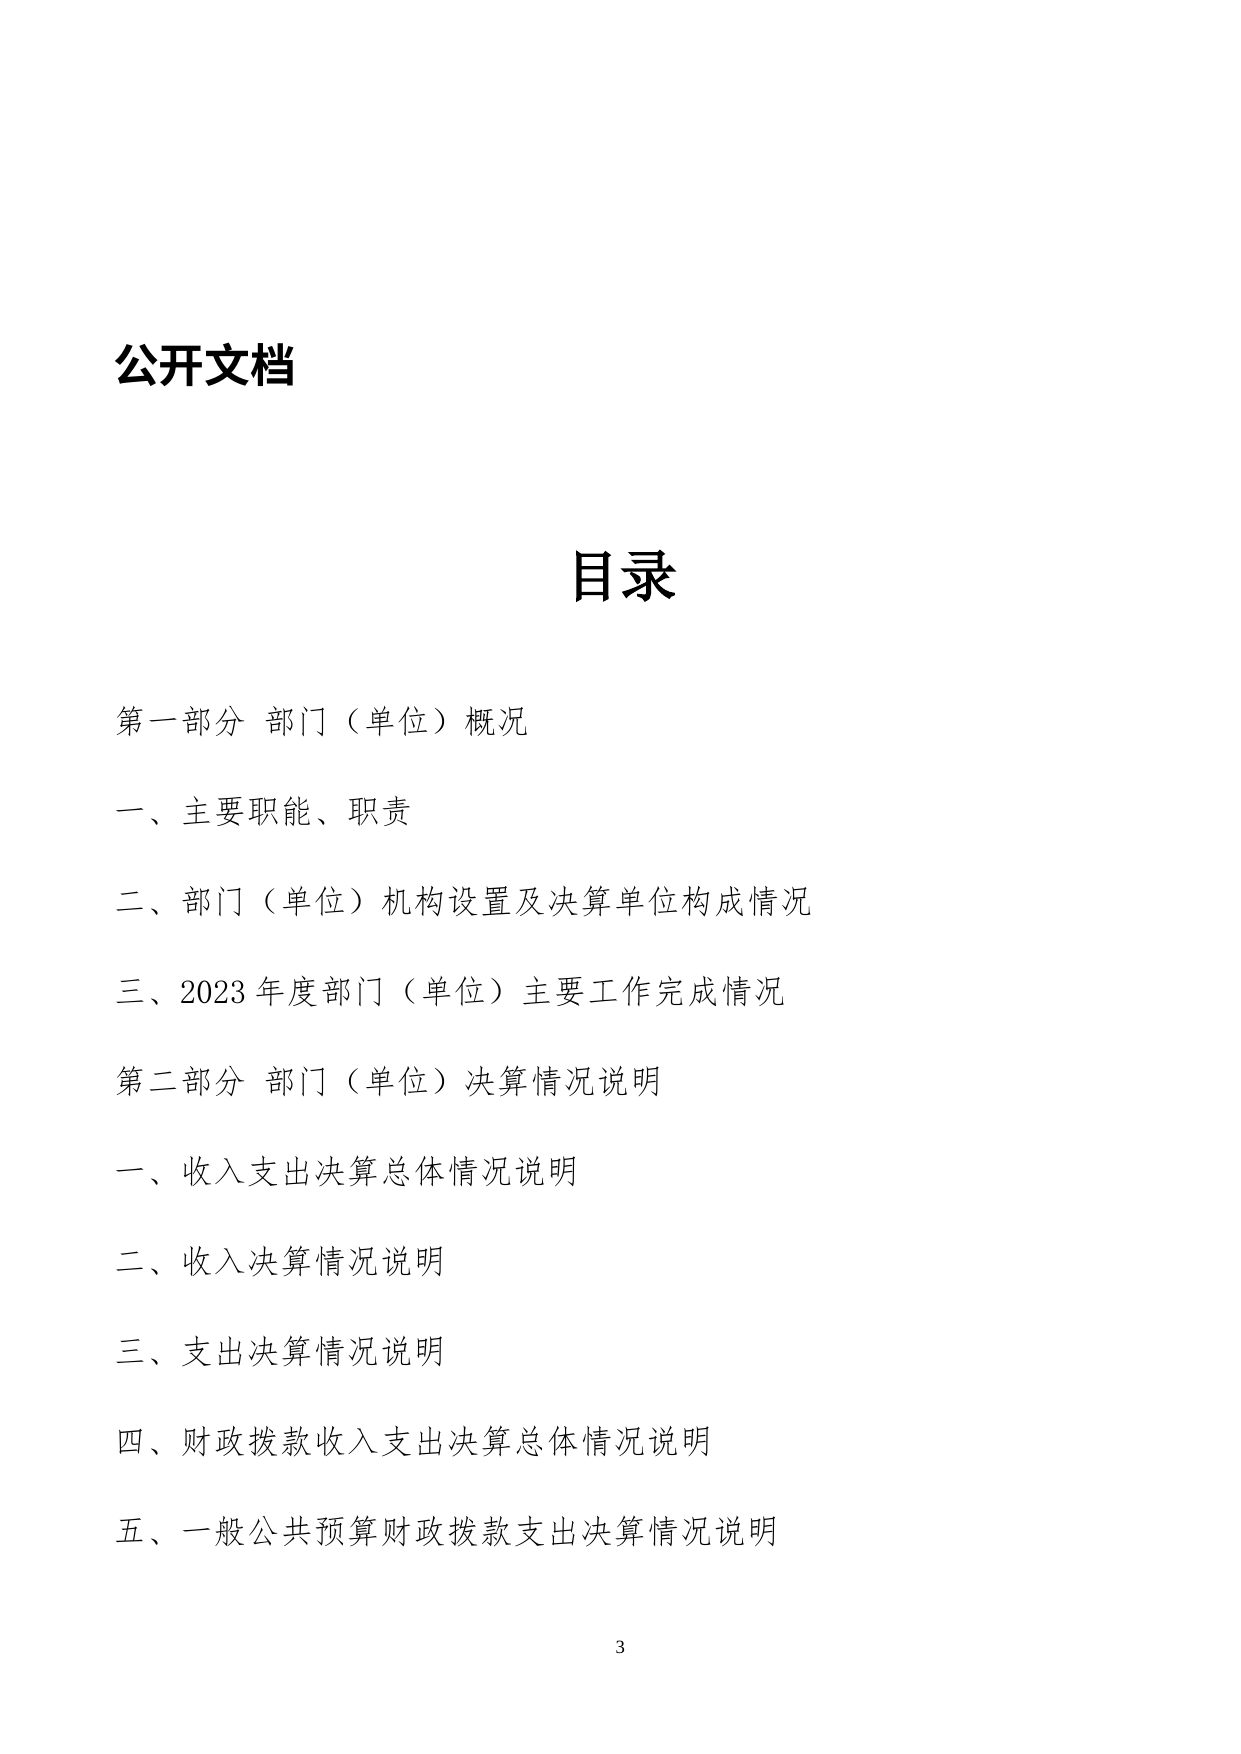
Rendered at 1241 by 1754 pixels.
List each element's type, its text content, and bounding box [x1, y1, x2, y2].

text 一、收入支出决算总体情况说明 [113, 1136, 1127, 1201]
text 第一部分 部门（单位）概况 [113, 686, 1127, 751]
text 二、收入决算情况说明 [113, 1226, 1127, 1291]
subtitle 公开文档 [113, 313, 1127, 411]
text 三、2023年度部门（单位）主要工作完成情况 [113, 956, 1127, 1021]
text 目录 [113, 539, 1127, 604]
text 四、财政拨款收入支出决算总体情况说明 [113, 1406, 1127, 1471]
text 一、主要职能、职责 [113, 776, 1127, 841]
text 五、一般公共预算财政拨款支出决算情况说明 [113, 1496, 1127, 1561]
text 二、部门（单位）机构设置及决算单位构成情况 [113, 866, 1127, 931]
text 三、支出决算情况说明 [113, 1316, 1127, 1381]
text 第二部分 部门（单位）决算情况说明 [113, 1046, 1127, 1111]
